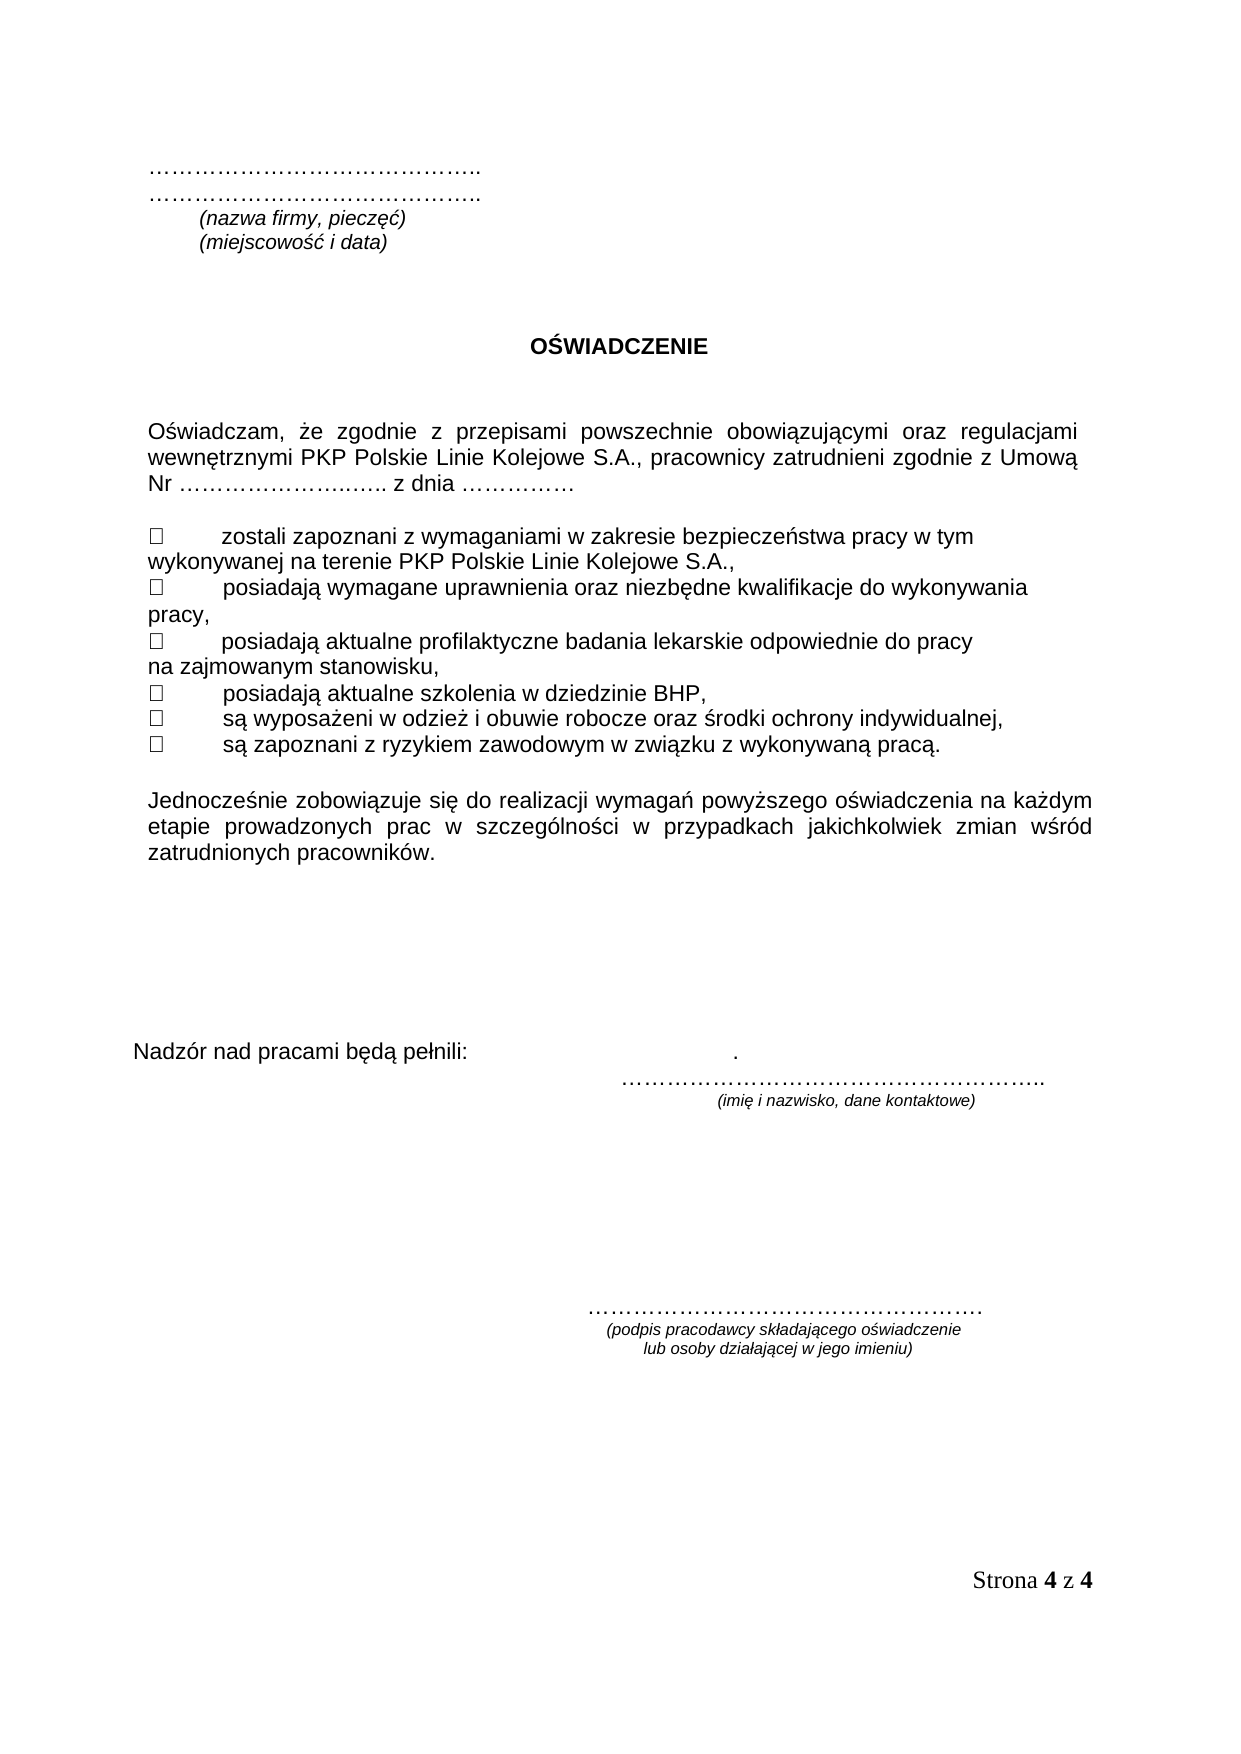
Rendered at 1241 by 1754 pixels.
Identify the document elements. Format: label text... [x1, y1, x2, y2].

text (nazwa firmy, pieczęć) (miejscowość i data) [199, 206, 1093, 254]
list posiadają aktualne profilaktyczne badania lekarskie odpowiednie do pracy na zajmowanym stanowisku, [148, 629, 1078, 679]
list są wyposażeni w odzież i obuwie robocze oraz środki ochrony indywidualnej, [148, 706, 1093, 732]
list posiadają wymagane uprawnienia oraz niezbędne kwalifikacje do wykonywania pracy, [148, 575, 1093, 627]
text Nadzór nad pracami będą pełnili: .……………………………………………….. [133, 1038, 1093, 1090]
list są zapoznani z ryzykiem zawodowym w związku z wykonywaną pracą. [148, 732, 1093, 758]
text Jednocześnie zobowiązuje się do realizacji wymagań powyższego oświadczenia na każdym etapie prowadzonych prac w szczególności w przypadkach jakichkolwiek zmian wśród zatrudnionych pracowników. [148, 788, 1093, 865]
list posiadają aktualne szkolenia w dziedzinie BHP, [148, 679, 1093, 706]
text OŚWIADCZENIE [148, 333, 1091, 359]
text …………………………………….. …………………………………….. [148, 153, 1093, 206]
text (podpis pracodawcy składającego oświadczenie [148, 1320, 1093, 1339]
text (imię i nazwisko, dane kontaktowe) [666, 1091, 1093, 1110]
list zostali zapoznani z wymaganiami w zakresie bezpieczeństwa pracy w tym wykonywanej na terenie PKP Polskie Linie Kolejowe S.A., [148, 524, 1078, 574]
text lub osoby działającej w jego imieniu) [148, 1339, 1093, 1358]
text ……………………………………………. [148, 1293, 1093, 1319]
text Oświadczam, że zgodnie z przepisami powszechnie obowiązującymi oraz regulacjami wewnętrznymi PKP Polskie Linie Kolejowe S.A., pracownicy zatrudnieni zgodnie z Umową Nr …………………..….. z dnia …………… [148, 418, 1078, 496]
